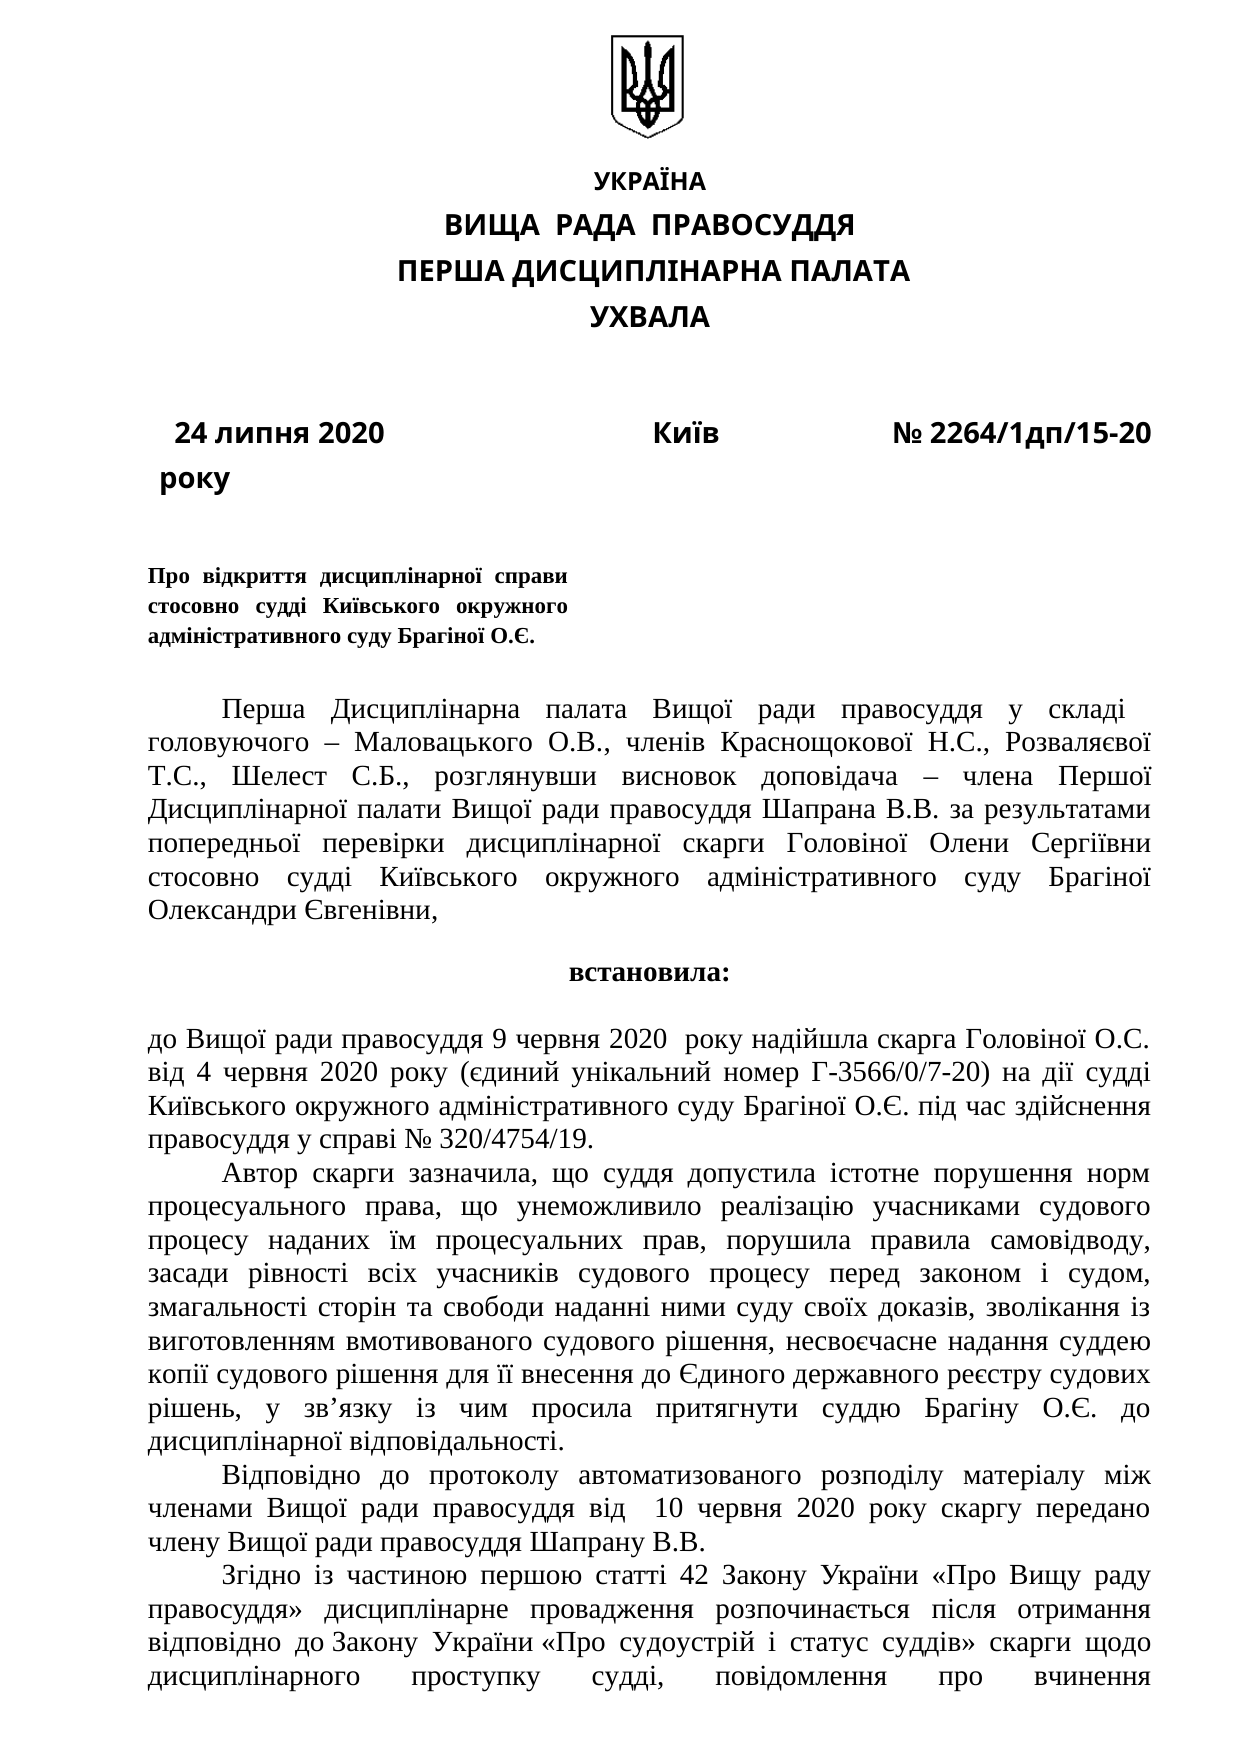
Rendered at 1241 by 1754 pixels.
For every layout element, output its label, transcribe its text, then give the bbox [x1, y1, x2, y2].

text Автор скарги зазначила, що суддя допустила істотне порушення норм процесуального права, що унеможливило реалізацію учасниками судового процесу наданих їм процесуальних прав, порушила правила самовідводу, засади рівності всіх учасників судового процесу перед законом і судом, змагальності сторін та свободи наданні ними суду своїх доказів, зволікання із виготовленням вмотивованого судового рішення, несвоєчасне надання суддею копії судового рішення для її внесення до Єдиного державного реєстру судових рішень, у зв’язку із чим просила притягнути суддю Брагіну О.Є. до дисциплінарної відповідальності. [148, 1155, 1152, 1457]
table_header Київ [459, 412, 881, 501]
text Перша Дисциплінарна палата Вищої ради правосуддя у складі головуючого – Маловацького О.В., членів Краснощокової Н.С., Розваляєвої Т.С., Шелест С.Б., розглянувши висновок доповідача – члена Першої Дисциплінарної палати Вищої ради правосуддя Шапрана В.В. за результатами попередньої перевірки дисциплінарної скарги Головіної Олени Сергіївни стосовно судді Київського окружного адміністративного суду Брагіної Олександри Євгенівни, [148, 691, 1152, 926]
table_header 24 липня 2020 року [148, 412, 459, 501]
text ВИЩА РАДА ПРАВОСУДДЯ [148, 204, 1152, 244]
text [148, 1591, 1152, 1692]
text встановила: [148, 954, 1152, 987]
picture [608, 32, 691, 140]
text ПЕРША ДИСЦИПЛІНАРНА ПАЛАТА [148, 250, 1152, 290]
table_header № 2264/1дп/15-20 [881, 412, 1240, 501]
text УХВАЛА [148, 296, 1152, 336]
table_cell Про відкриття дисциплінарної справи стосовно судді Київського окружного адміністративного суду Брагіної О.Є. [148, 501, 579, 691]
text до Вищої ради правосуддя 9 червня 2020 року надійшла скарга Головіної О.С. від 4 червня 2020 року (єдиний унікальний номер Г-3566/0/7-20) на дії судді Київського окружного адміністративного суду Брагіної О.Є. під час здійснення правосуддя у справі № 320/4754/19. [148, 1021, 1152, 1155]
text Відповідно до протоколу автоматизованого розподілу матеріалу між членами Вищої ради правосуддя від 10 червня 2020 року скаргу передано члену Вищої ради правосуддя Шапрану В.В. [148, 1457, 1152, 1557]
text УКРАЇНА [148, 164, 1152, 198]
